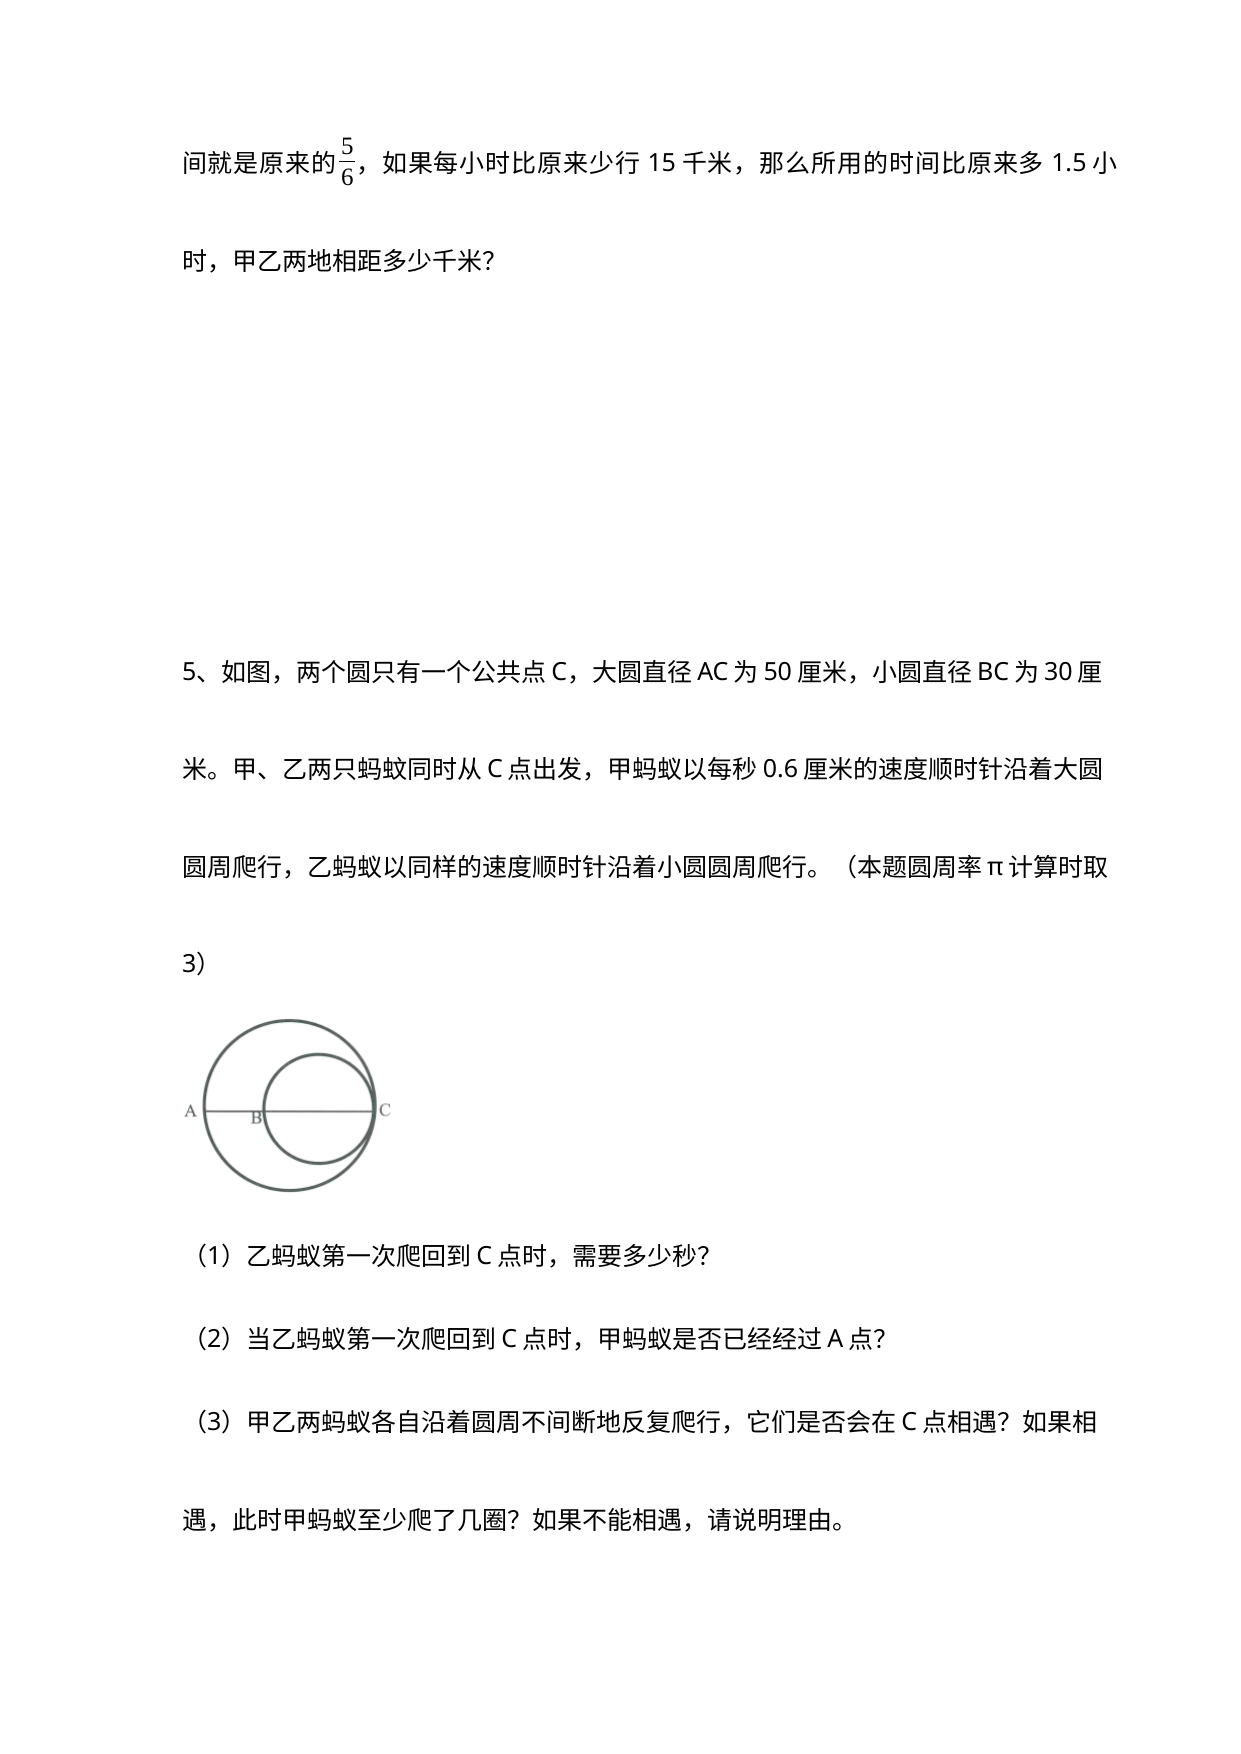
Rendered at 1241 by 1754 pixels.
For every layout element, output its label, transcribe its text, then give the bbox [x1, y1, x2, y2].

picture [181, 1013, 398, 1198]
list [182, 129, 1117, 292]
text （1）乙蚂蚁第一次爬回到C点时，需要多少秒？ [182, 1222, 1117, 1287]
text 5、如图，两个圆只有一个公共点C，大圆直径AC为50厘米，小圆直径BC为30厘米。甲、乙两只蚂蚊同时从C点出发，甲蚂蚁以每秒0.6厘米的速度顺时针沿着大圆圆周爬行，乙蚂蚁以同样的速度顺时针沿着小圆圆周爬行。（本题圆周率π计算时取3） [182, 638, 1117, 996]
text （3）甲乙两蚂蚁各自沿着圆周不间断地反复爬行，它们是否会在C点相遇？如果相遇，此时甲蚂蚁至少爬了几圈？如果不能相遇，请说明理由。 [182, 1388, 1117, 1551]
text （2）当乙蚂蚁第一次爬回到C点时，甲蚂蚁是否已经经过A点？ [182, 1305, 1117, 1370]
